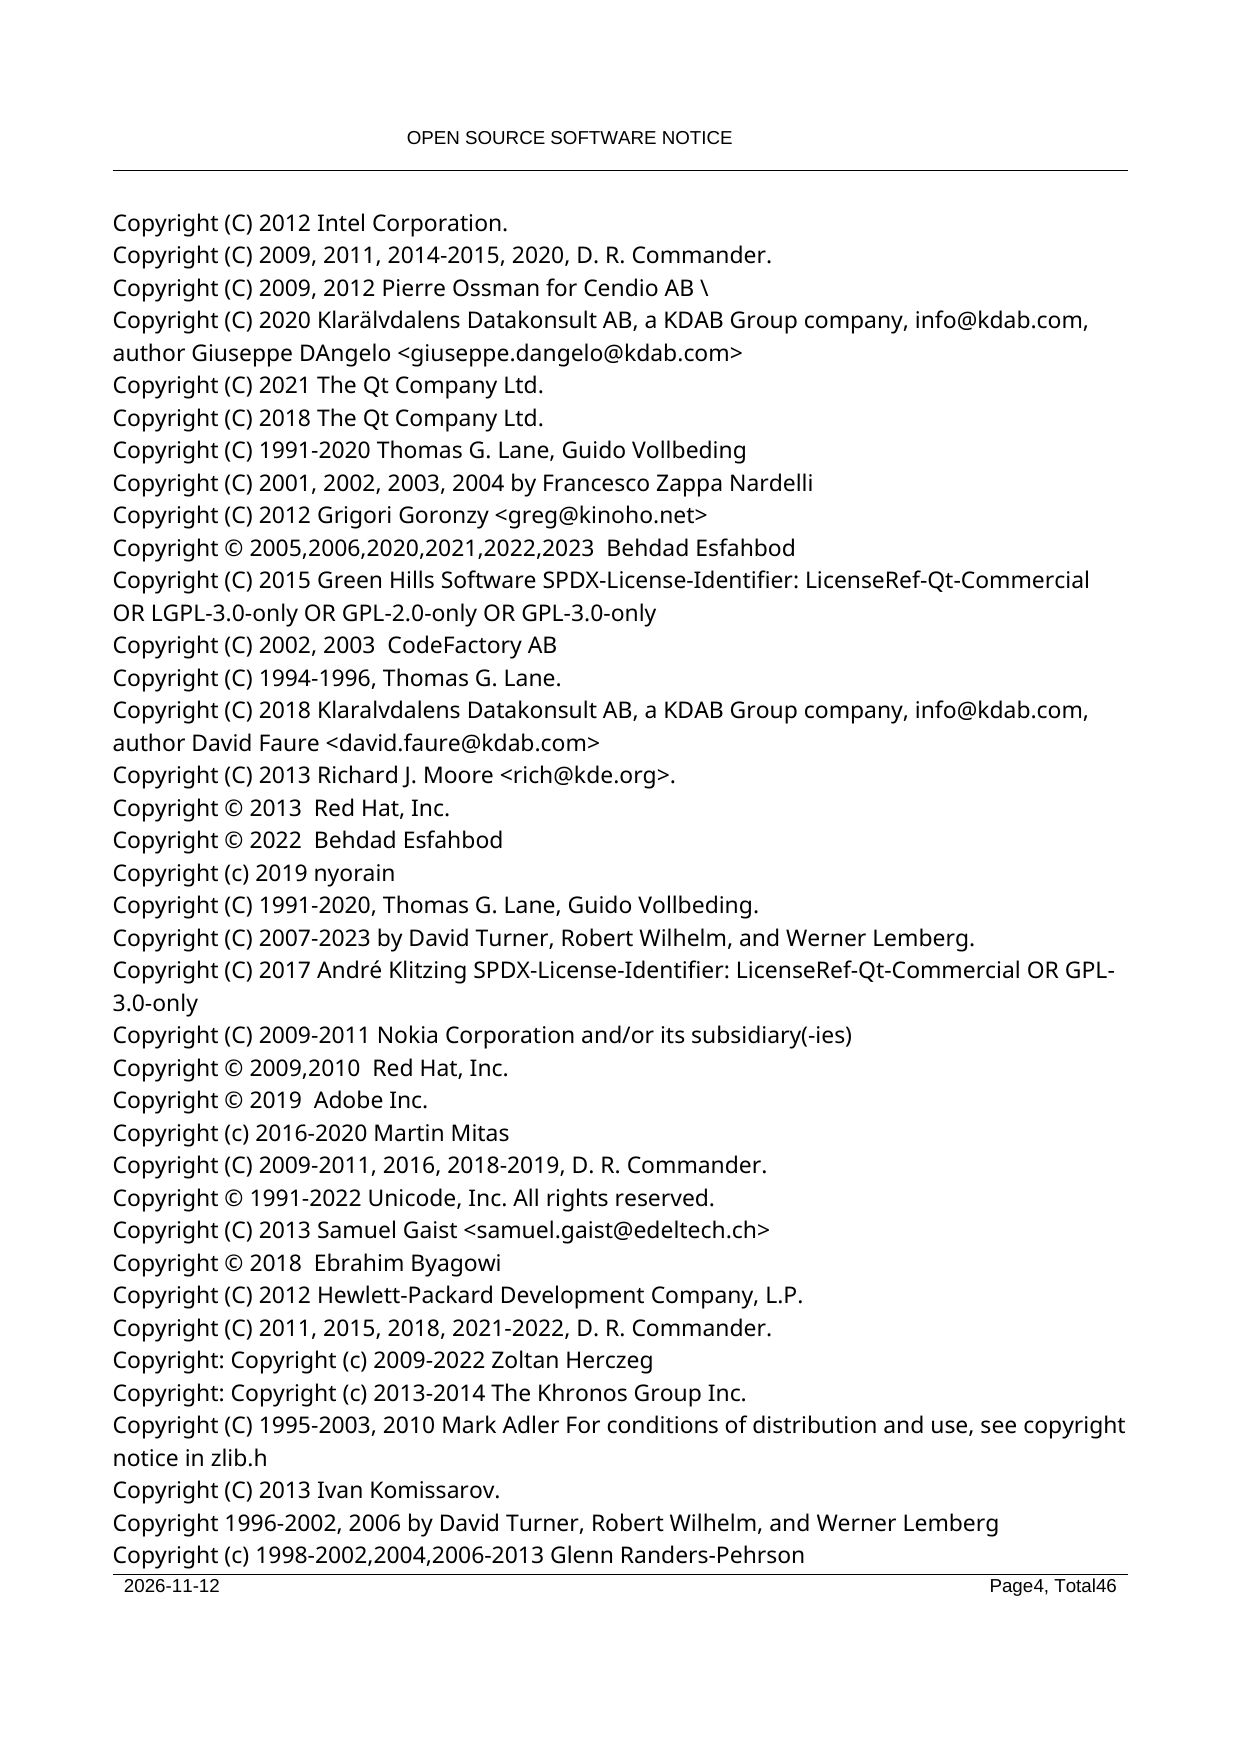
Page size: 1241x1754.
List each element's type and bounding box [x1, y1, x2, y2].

text [112, 206, 1128, 1571]
